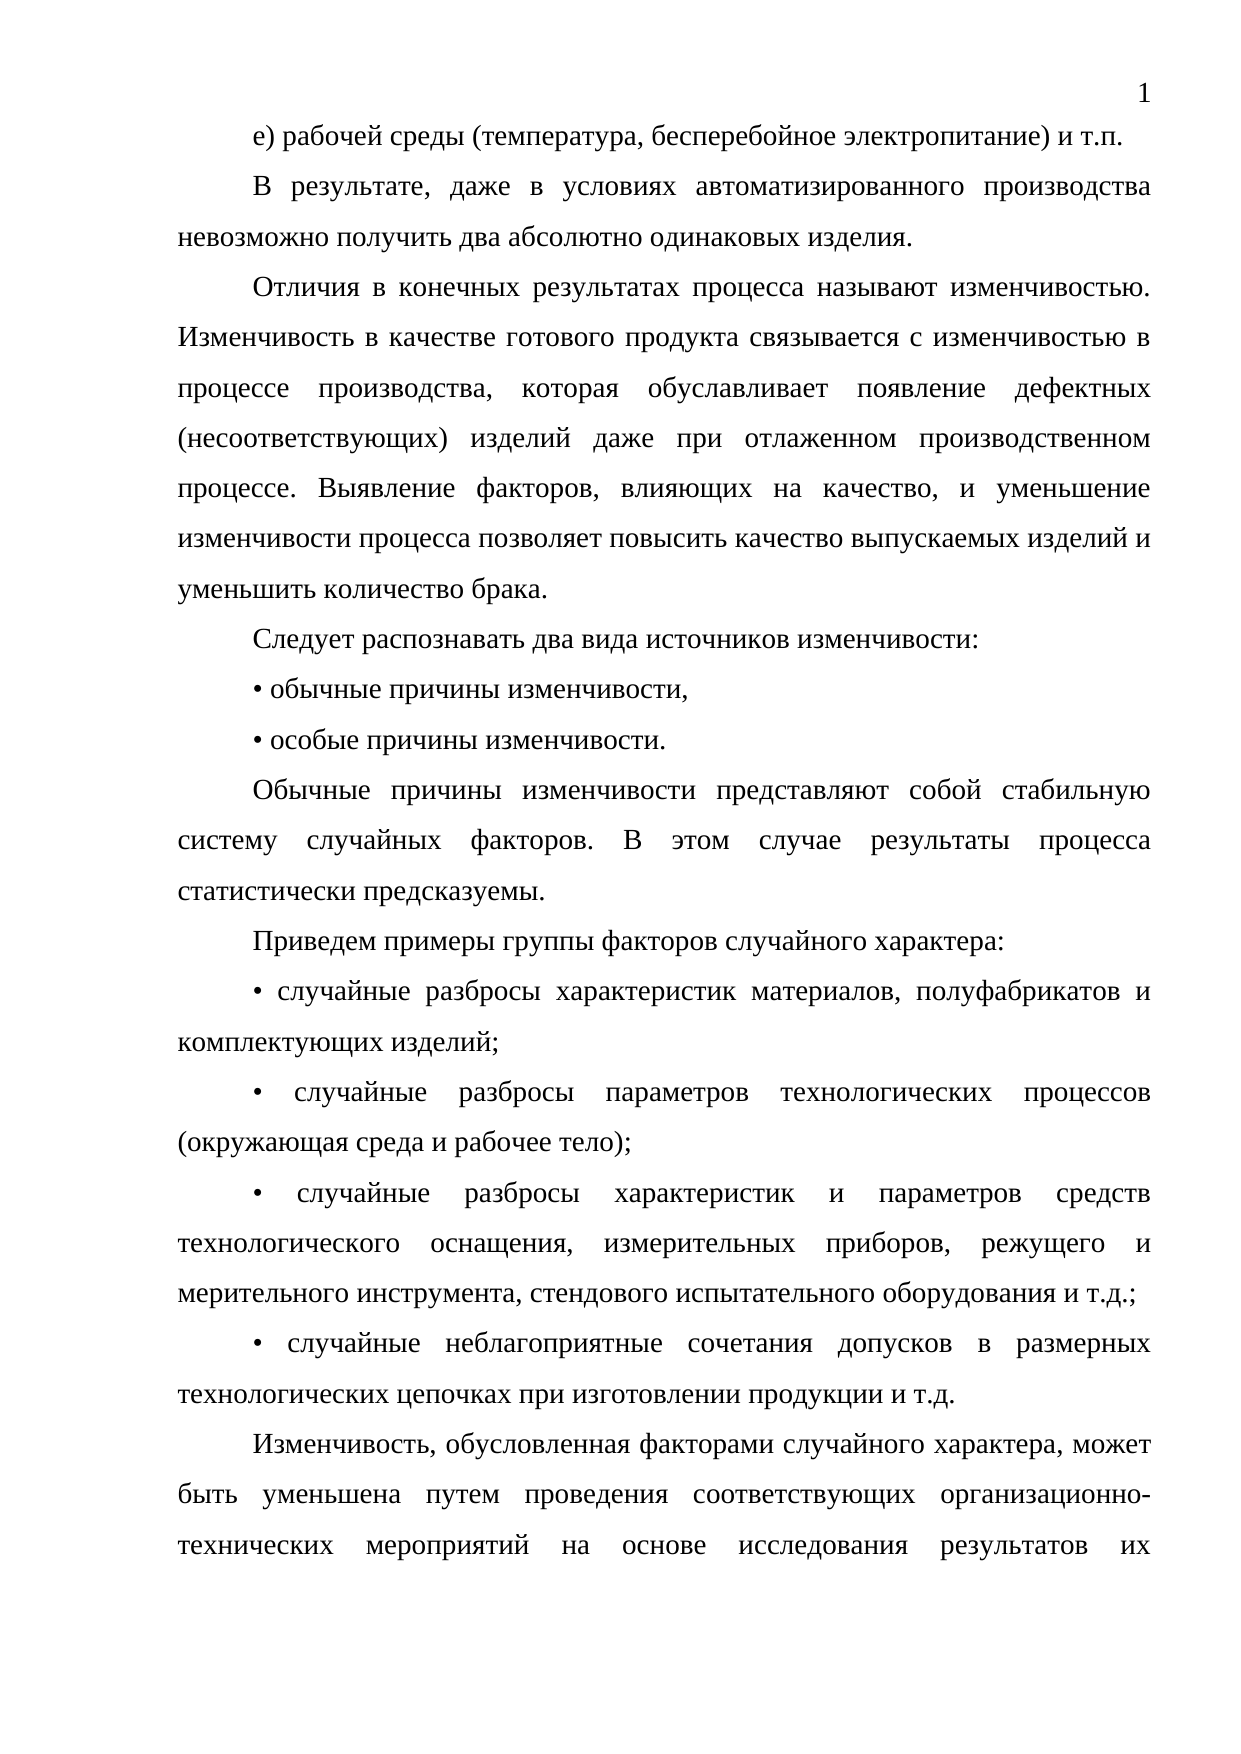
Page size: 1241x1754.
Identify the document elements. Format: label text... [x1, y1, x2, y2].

text • особые причины изменчивости. [177, 722, 1152, 755]
text Обычные причины изменчивости представляют собой стабильную систему случайных факторов. В этом случае результаты процесса статистически предсказуемы. [177, 772, 1152, 906]
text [177, 1426, 1152, 1560]
text В результате, даже в условиях автоматизированного производства невозможно получить два абсолютно одинаковых изделия. [177, 168, 1152, 252]
text • случайные разбросы характеристик и параметров средств технологического оснащения, измерительных приборов, режущего и мерительного инструмента, стендового испытательного оборудования и т.д.; [177, 1175, 1152, 1309]
text Следует распознавать два вида источников изменчивости: [177, 621, 1152, 655]
text e) рабочей среды (температура, бесперебойное электропитание) и т.п. [177, 118, 1152, 152]
text • обычные причины изменчивости, [177, 672, 1152, 705]
text • случайные разбросы характеристик материалов, полуфабрикатов и комплектующих изделий; [177, 973, 1152, 1057]
text Отличия в конечных результатах процесса называют изменчивостью. Изменчивость в качестве готового продукта связывается с изменчивостью в процессе производства, которая обуславливает появление дефектных (несоответствующих) изделий даже при отлаженном производственном процессе. Выявление факторов, влияющих на качество, и уменьшение изменчивости процесса позволяет повысить качество выпускаемых изделий и уменьшить количество брака. [177, 269, 1152, 604]
text • случайные неблагоприятные сочетания допусков в размерных технологических цепочках при изготовлении продукции и т.д. [177, 1326, 1152, 1409]
text Приведем примеры группы факторов случайного характера: [177, 923, 1152, 957]
text • случайные разбросы параметров технологических процессов (окружающая среда и рабочее тело); [177, 1074, 1152, 1158]
